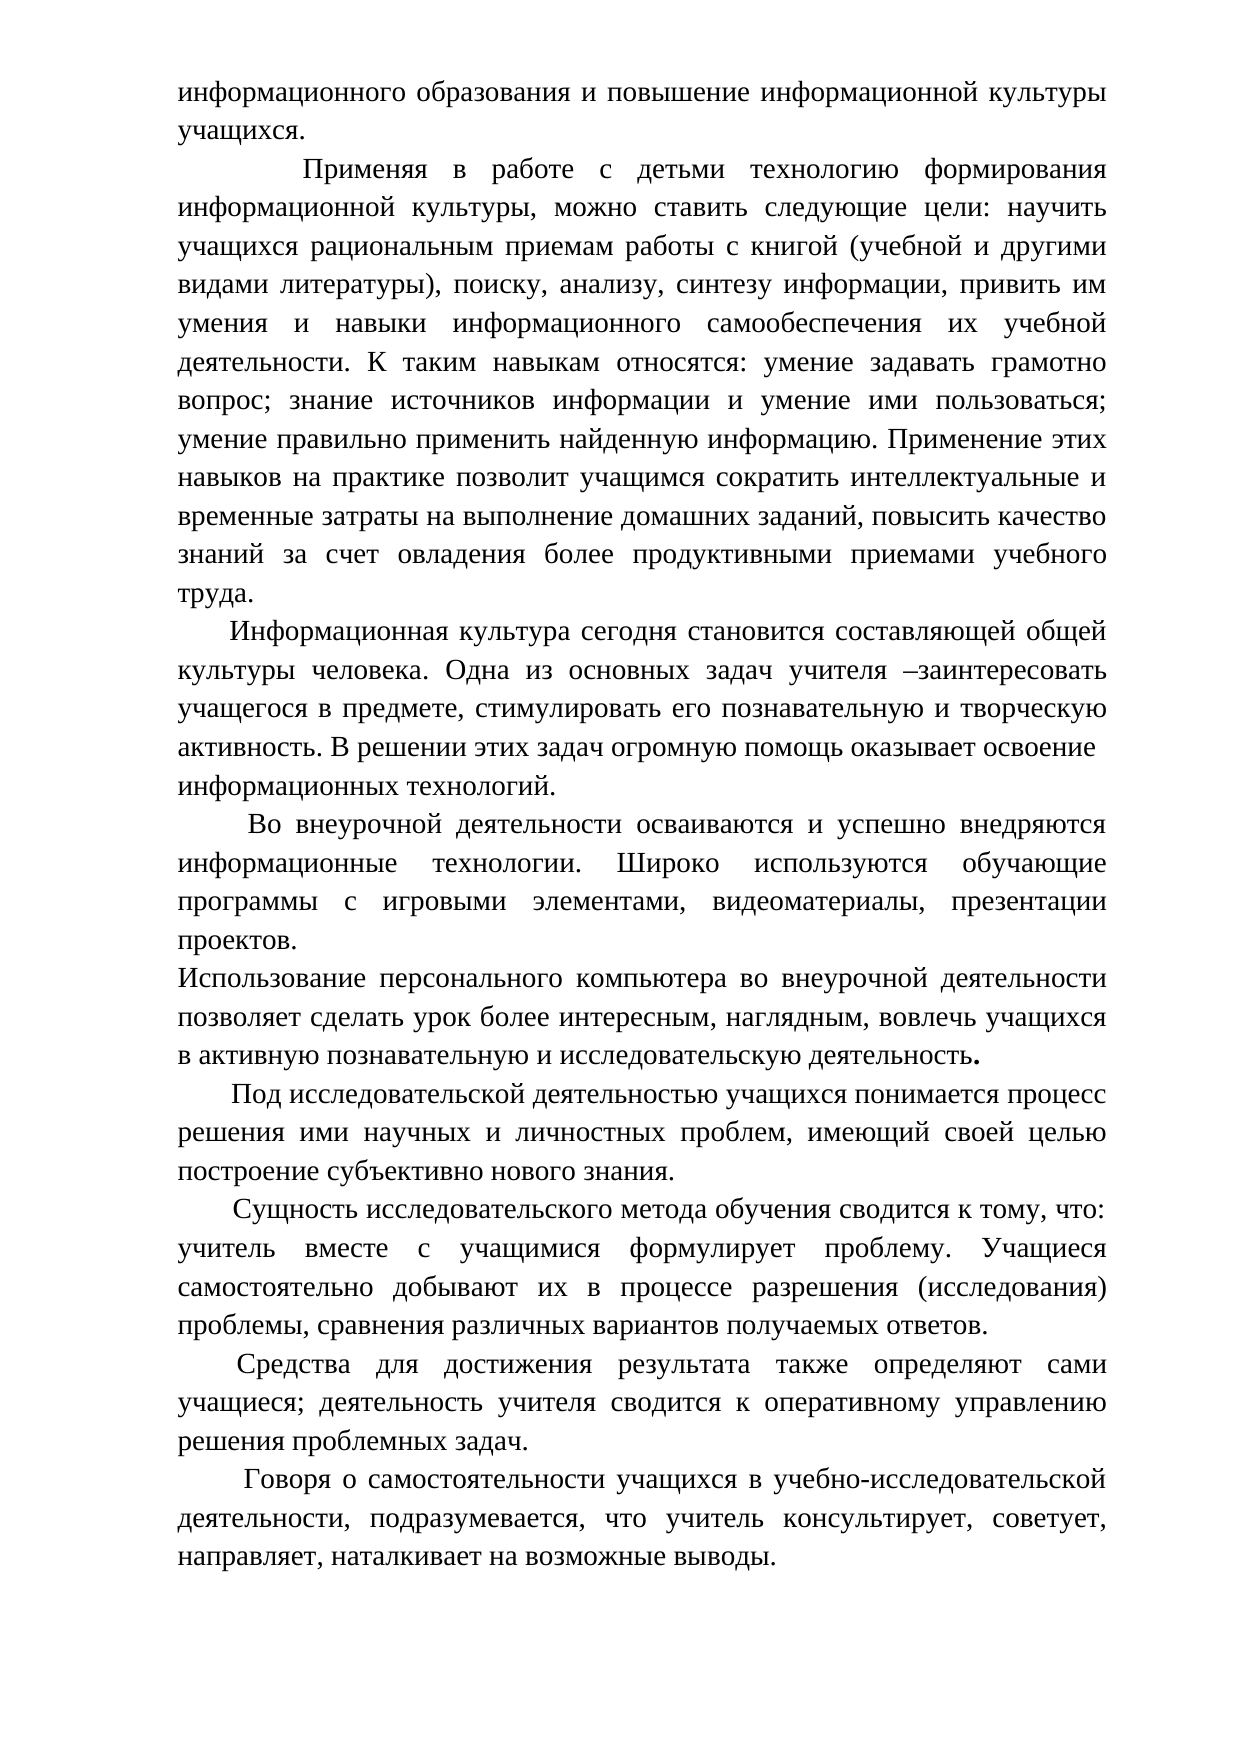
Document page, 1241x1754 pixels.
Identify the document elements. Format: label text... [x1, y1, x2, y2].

text информационных технологий. [177, 768, 1107, 801]
text Использование персонального компьютера во внеурочной деятельности позволяет сделать урок более интересным, наглядным, вовлечь учащихся в активную познавательную и исследовательскую деятельность. [177, 960, 1107, 1071]
text Во внеурочной деятельности осваиваются и успешно внедряются информационные технологии. Широко используются обучающие программы с игровыми элементами, видеоматериалы, презентации проектов. [177, 806, 1107, 955]
text Сущность исследовательского метода обучения сводится к тому, что: учитель вместе с учащимися формулирует проблему. Учащиеся самостоятельно добывают их в процессе разрешения (исследования) проблемы, сравнения различных вариантов получаемых ответов. [177, 1192, 1107, 1341]
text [177, 74, 1107, 146]
text Средства для достижения результата также определяют сами учащиеся; деятельность учителя сводится к оперативному управлению решения проблемных задач. [177, 1346, 1107, 1456]
text Говоря о самостоятельности учащихся в учебно-исследовательской деятельности, подразумевается, что учитель консультирует, советует, направляет, наталкивает на возможные выводы. [177, 1461, 1107, 1572]
text Применяя в работе с детьми технологию формирования информационной культуры, можно ставить следующие цели: научить учащихся рациональным приемам работы с книгой (учебной и другими видами литературы), поиску, анализу, синтезу информации, привить им умения и навыки информационного самообеспечения их учебной деятельности. К таким навыкам относятся: умение задавать грамотно вопрос; знание источников информации и умение ими пользоваться; умение правильно применить найденную информацию. Применение этих навыков на практике позволит учащимся сократить интеллектуальные и временные затраты на выполнение домашних заданий, повысить качество знаний за счет овладения более продуктивными приемами учебного труда. [177, 151, 1107, 608]
text Информационная культура сегодня становится составляющей общей культуры человека. Одна из основных задач учителя –заинтересовать учащегося в предмете, стимулировать его познавательную и творческую активность. В решении этих задач огромную помощь оказывает освоение [177, 613, 1107, 763]
text Под исследовательской деятельностью учащихся понимается процесс решения ими научных и личностных проблем, имеющий своей целью построение субъективно нового знания. [177, 1076, 1107, 1187]
